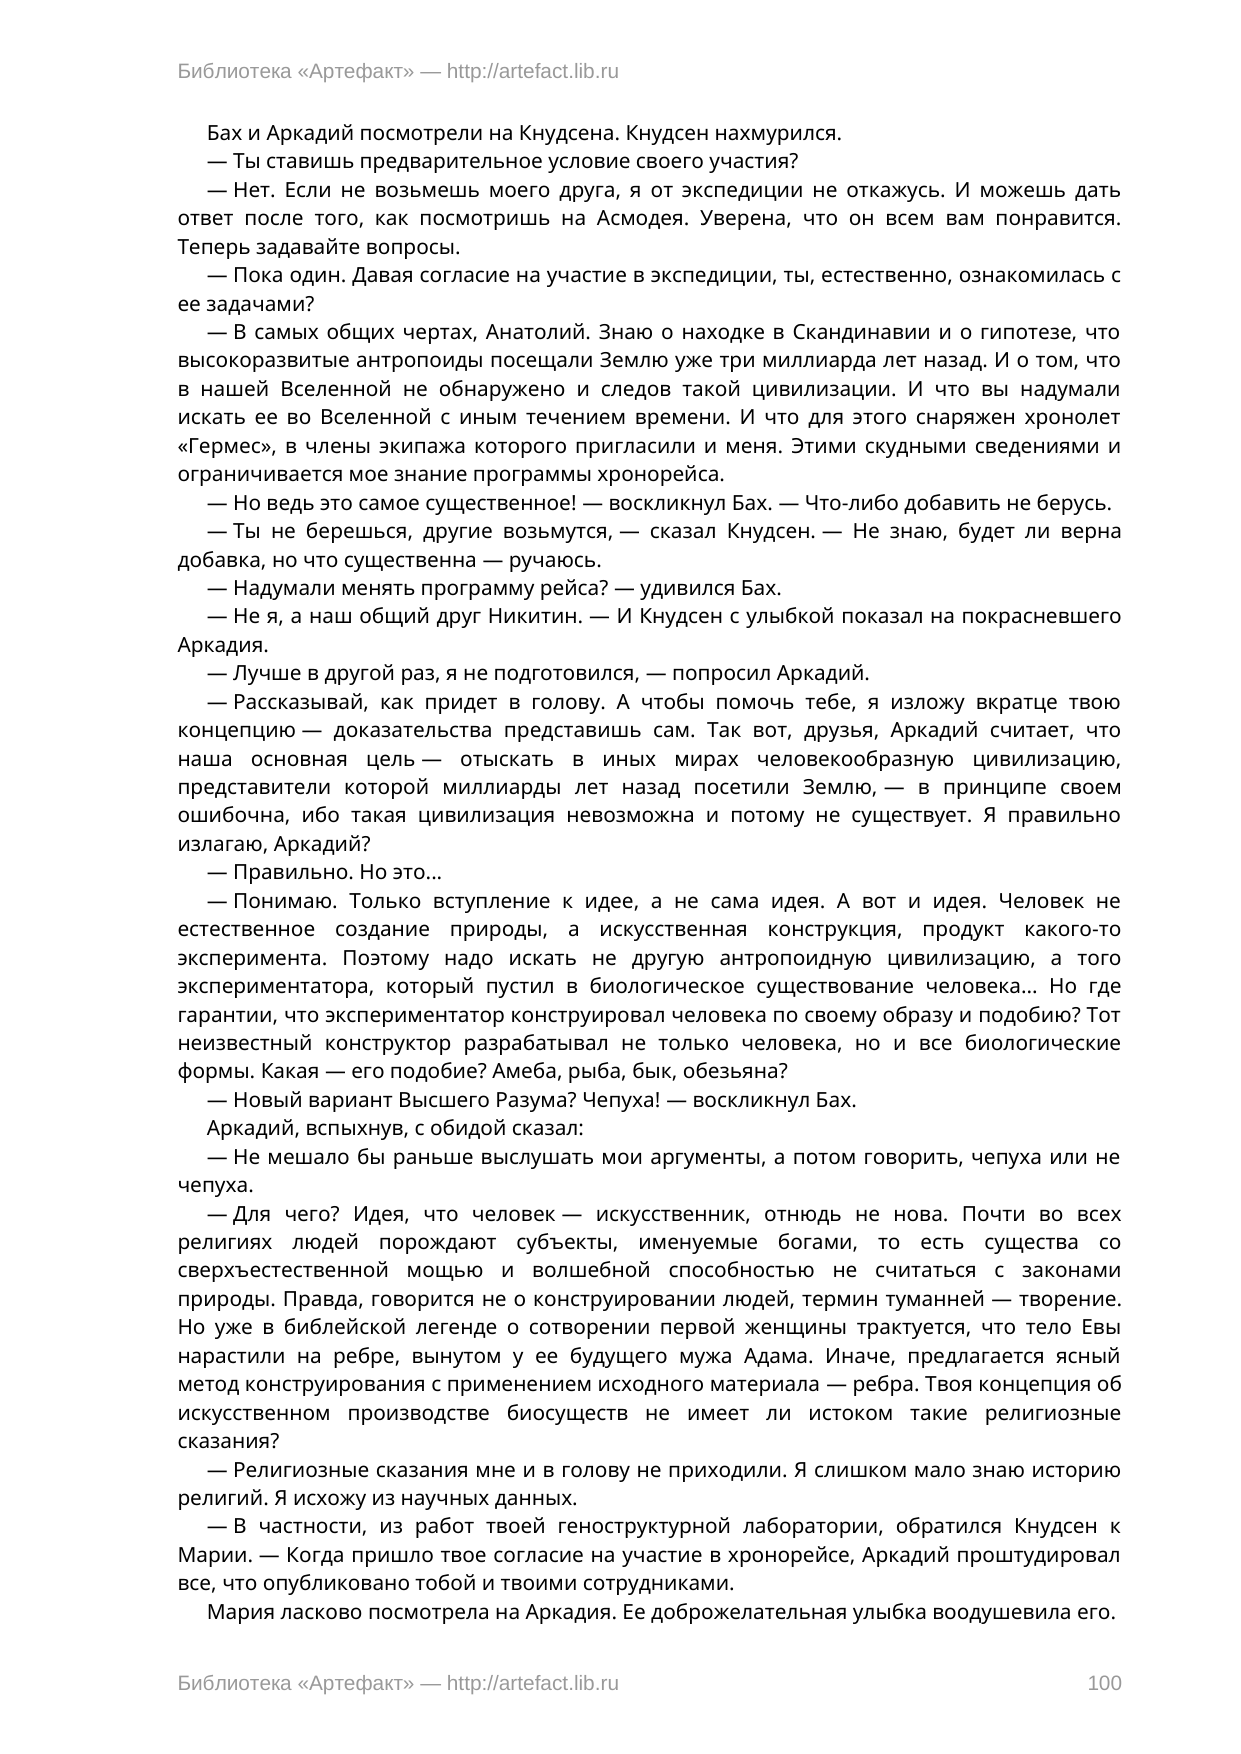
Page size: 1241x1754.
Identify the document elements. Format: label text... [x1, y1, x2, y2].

text — Ты ставишь предварительное условие своего участия? [177, 147, 1122, 175]
text — Не я, а наш общий друг Никитин. — И Кнудсен с улыбкой показал на покрасневшего Аркадия. [177, 602, 1122, 658]
text — Надумали менять программу рейса? — удивился Бах. [177, 573, 1122, 602]
text — Рассказывай, как придет в голову. А чтобы помочь тебе, я изложу вкратце твою концепцию — доказательства представишь сам. Так вот, друзья, Аркадий считает, что наша основная цель — отыскать в иных мирах человекообразную цивилизацию, представители которой миллиарды лет назад посетили Землю, — в принципе своем ошибочна, ибо такая цивилизация невозможна и потому не существует. Я правильно излагаю, Аркадий? [177, 687, 1122, 857]
text — Правильно. Но это... [177, 857, 1122, 886]
text — Понимаю. Только вступление к идее, а не сама идея. А вот и идея. Человек не естественное создание природы, а искусственная конструкция, продукт какого-то эксперимента. Поэтому надо искать не другую антропоидную цивилизацию, а того экспериментатора, который пустил в биологическое существование человека... Но где гарантии, что экспериментатор конструировал человека по своему образу и подобию? Тот неизвестный конструктор разрабатывал не только человека, но и все биологические формы. Какая — его подобие? Амеба, рыба, бык, обезьяна? [177, 886, 1122, 1085]
text — Не мешало бы раньше выслушать мои аргументы, а потом говорить, чепуха или не чепуха. [177, 1142, 1122, 1199]
text — Для чего? Идея, что человек — искусственник, отнюдь не нова. Почти во всех религиях людей порождают субъекты, именуемые богами, то есть существа со сверхъестественной мощью и волшебной способностью не считаться с законами природы. Правда, говорится не о конструировании людей, термин туманней — творение. Но уже в библейской легенде о сотворении первой женщины трактуется, что тело Евы нарастили на ребре, вынутом у ее будущего мужа Адама. Иначе, предлагается ясный метод конструирования с применением исходного материала — ребра. Твоя концепция об искусственном производстве биосуществ не имеет ли истоком такие религиозные сказания? [177, 1199, 1122, 1455]
text — Нет. Если не возьмешь моего друга, я от экспедиции не откажусь. И можешь дать ответ после того, как посмотришь на Асмодея. Уверена, что он всем вам понравится. Теперь задавайте вопросы. [177, 175, 1122, 260]
text Аркадий, вспыхнув, с обидой сказал: [177, 1113, 1122, 1142]
text — Ты не берешься, другие возьмутся, — сказал Кнудсен. — Не знаю, будет ли верна добавка, но что существенна — ручаюсь. [177, 516, 1122, 573]
text — Лучше в другой раз, я не подготовился, — попросил Аркадий. [177, 658, 1122, 687]
text — Но ведь это самое существенное! — воскликнул Бах. — Что-либо добавить не берусь. [177, 488, 1122, 516]
text — В частности, из работ твоей геноструктурной лаборатории, обратился Кнудсен к Марии. — Когда пришло твое согласие на участие в хронорейсе, Аркадий проштудировал все, что опубликовано тобой и твоими сотрудниками. [177, 1512, 1122, 1597]
text — Пока один. Давая согласие на участие в экспедиции, ты, естественно, ознакомилась с ее задачами? [177, 260, 1122, 317]
text — Религиозные сказания мне и в голову не приходили. Я слишком мало знаю историю религий. Я исхожу из научных данных. [177, 1455, 1122, 1512]
text — В самых общих чертах, Анатолий. Знаю о находке в Скандинавии и о гипотезе, что высокоразвитые антропоиды посещали Землю уже три миллиарда лет назад. И о том, что в нашей Вселенной не обнаружено и следов такой цивилизации. И что вы надумали искать ее во Вселенной с иным течением времени. И что для этого снаряжен хронолет «Гермес», в члены экипажа которого пригласили и меня. Этими скудными сведениями и ограничивается мое знание программы хронорейса. [177, 317, 1122, 488]
text Бах и Аркадий посмотрели на Кнудсена. Кнудсен нахмурился. [177, 118, 1122, 147]
text — Новый вариант Высшего Разума? Чепуха! — воскликнул Бах. [177, 1085, 1122, 1113]
text Мария ласково посмотрела на Аркадия. Ее доброжелательная улыбка воодушевила его. [177, 1597, 1122, 1625]
